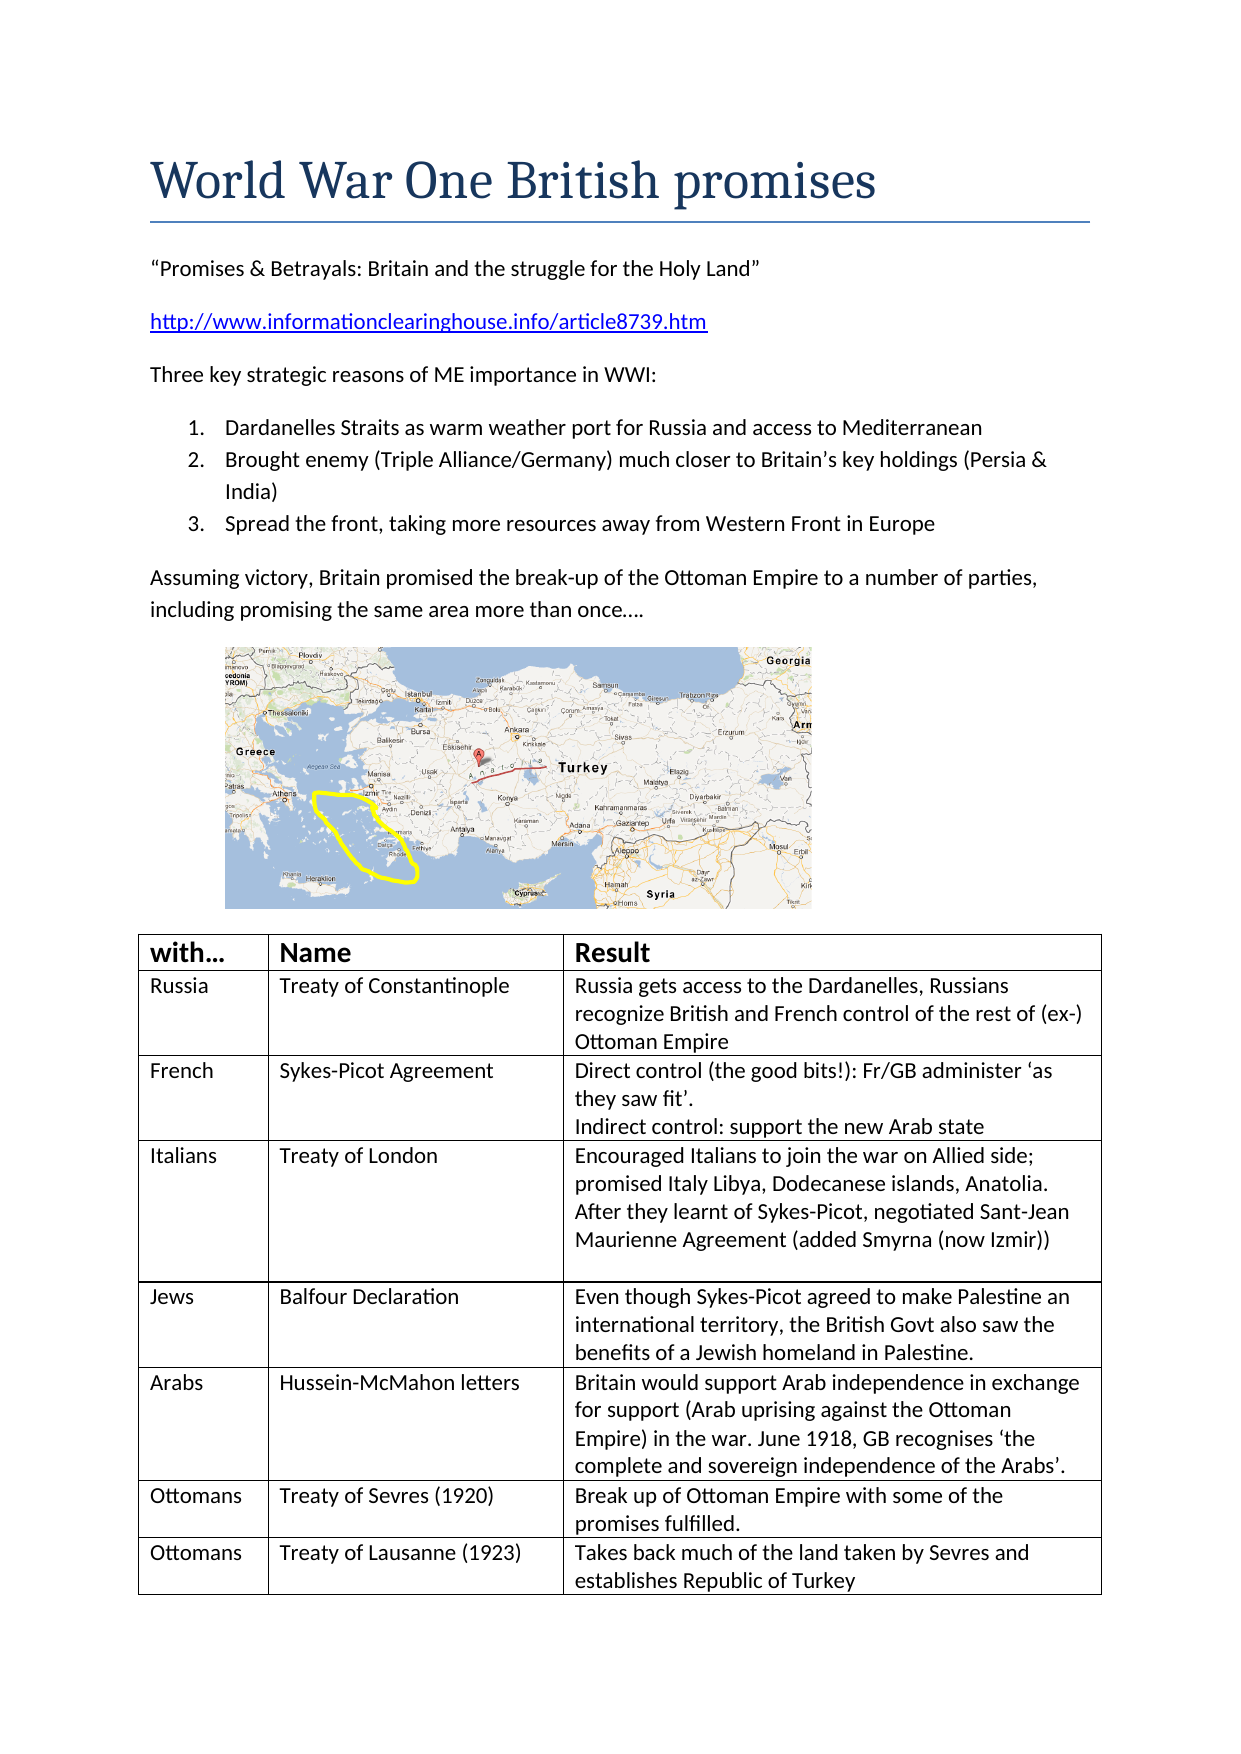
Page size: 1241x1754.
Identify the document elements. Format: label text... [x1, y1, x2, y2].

table_cell Balfour Declaration [269, 1283, 563, 1367]
table_cell Treaty of Constantinople [269, 971, 563, 1055]
table_cell Treaty of Sevres (1920) [269, 1481, 563, 1537]
table_cell Arabs [139, 1368, 268, 1480]
text http://www.informationclearinghouse.info/article8739.htm [150, 307, 1090, 335]
table_cell Britain would support Arab independence in exchange for support (Arab uprising against the Ottoman Empire) in the war. June 1918, GB recognises ‘the complete and sovereign independence of the Arabs’. [564, 1368, 1101, 1480]
table_cell Treaty of London [269, 1141, 563, 1281]
table_header Result [564, 935, 1101, 970]
table_cell Direct control (the good bits!): Fr/GB administer ‘as they saw fit’. Indirect control: support the new Arab state [564, 1056, 1101, 1140]
table_cell French [139, 1056, 268, 1140]
text Three key strategic reasons of ME importance in WWI: [150, 360, 1090, 388]
table_cell Russia gets access to the Dardanelles, Russians recognize British and French control of the rest of (ex-) Ottoman Empire [564, 971, 1101, 1055]
table_cell Even though Sykes-Picot agreed to make Palestine an international territory, the British Govt also saw the benefits of a Jewish homeland in Palestine. [564, 1283, 1101, 1367]
text “Promises & Betrayals: Britain and the struggle for the Holy Land” [150, 254, 1090, 282]
table_cell Jews [139, 1283, 268, 1367]
picture [225, 647, 812, 909]
table_header with… [139, 935, 268, 970]
table_cell Hussein-McMahon letters [269, 1368, 563, 1480]
table_cell Ottomans [139, 1538, 268, 1594]
list Brought enemy (Triple Alliance/Germany) much closer to Britain’s key holdings (Persia & India) [187, 445, 1090, 505]
table_cell Treaty of Lausanne (1923) [269, 1538, 563, 1594]
table_cell Ottomans [139, 1481, 268, 1537]
table_cell Russia [139, 971, 268, 1055]
title World War One British promises [150, 150, 1090, 221]
table_cell Italians [139, 1141, 268, 1281]
list Spread the front, taking more resources away from Western Front in Europe [187, 509, 1090, 538]
list Dardanelles Straits as warm weather port for Russia and access to Mediterranean [187, 413, 1090, 441]
text Assuming victory, Britain promised the break-up of the Ottoman Empire to a number of parties, including promising the same area more than once…. [150, 563, 1090, 623]
table_cell Encouraged Italians to join the war on Allied side; promised Italy Libya, Dodecanese islands, Anatolia. After they learnt of Sykes-Picot, negotiated Sant-Jean Maurienne Agreement (added Smyrna (now Izmir)) [564, 1141, 1101, 1281]
table_header Name [269, 935, 563, 970]
table_cell Takes back much of the land taken by Sevres and establishes Republic of Turkey [564, 1538, 1101, 1594]
table_cell Break up of Ottoman Empire with some of the promises fulfilled. [564, 1481, 1101, 1537]
table_cell Sykes-Picot Agreement [269, 1056, 563, 1140]
